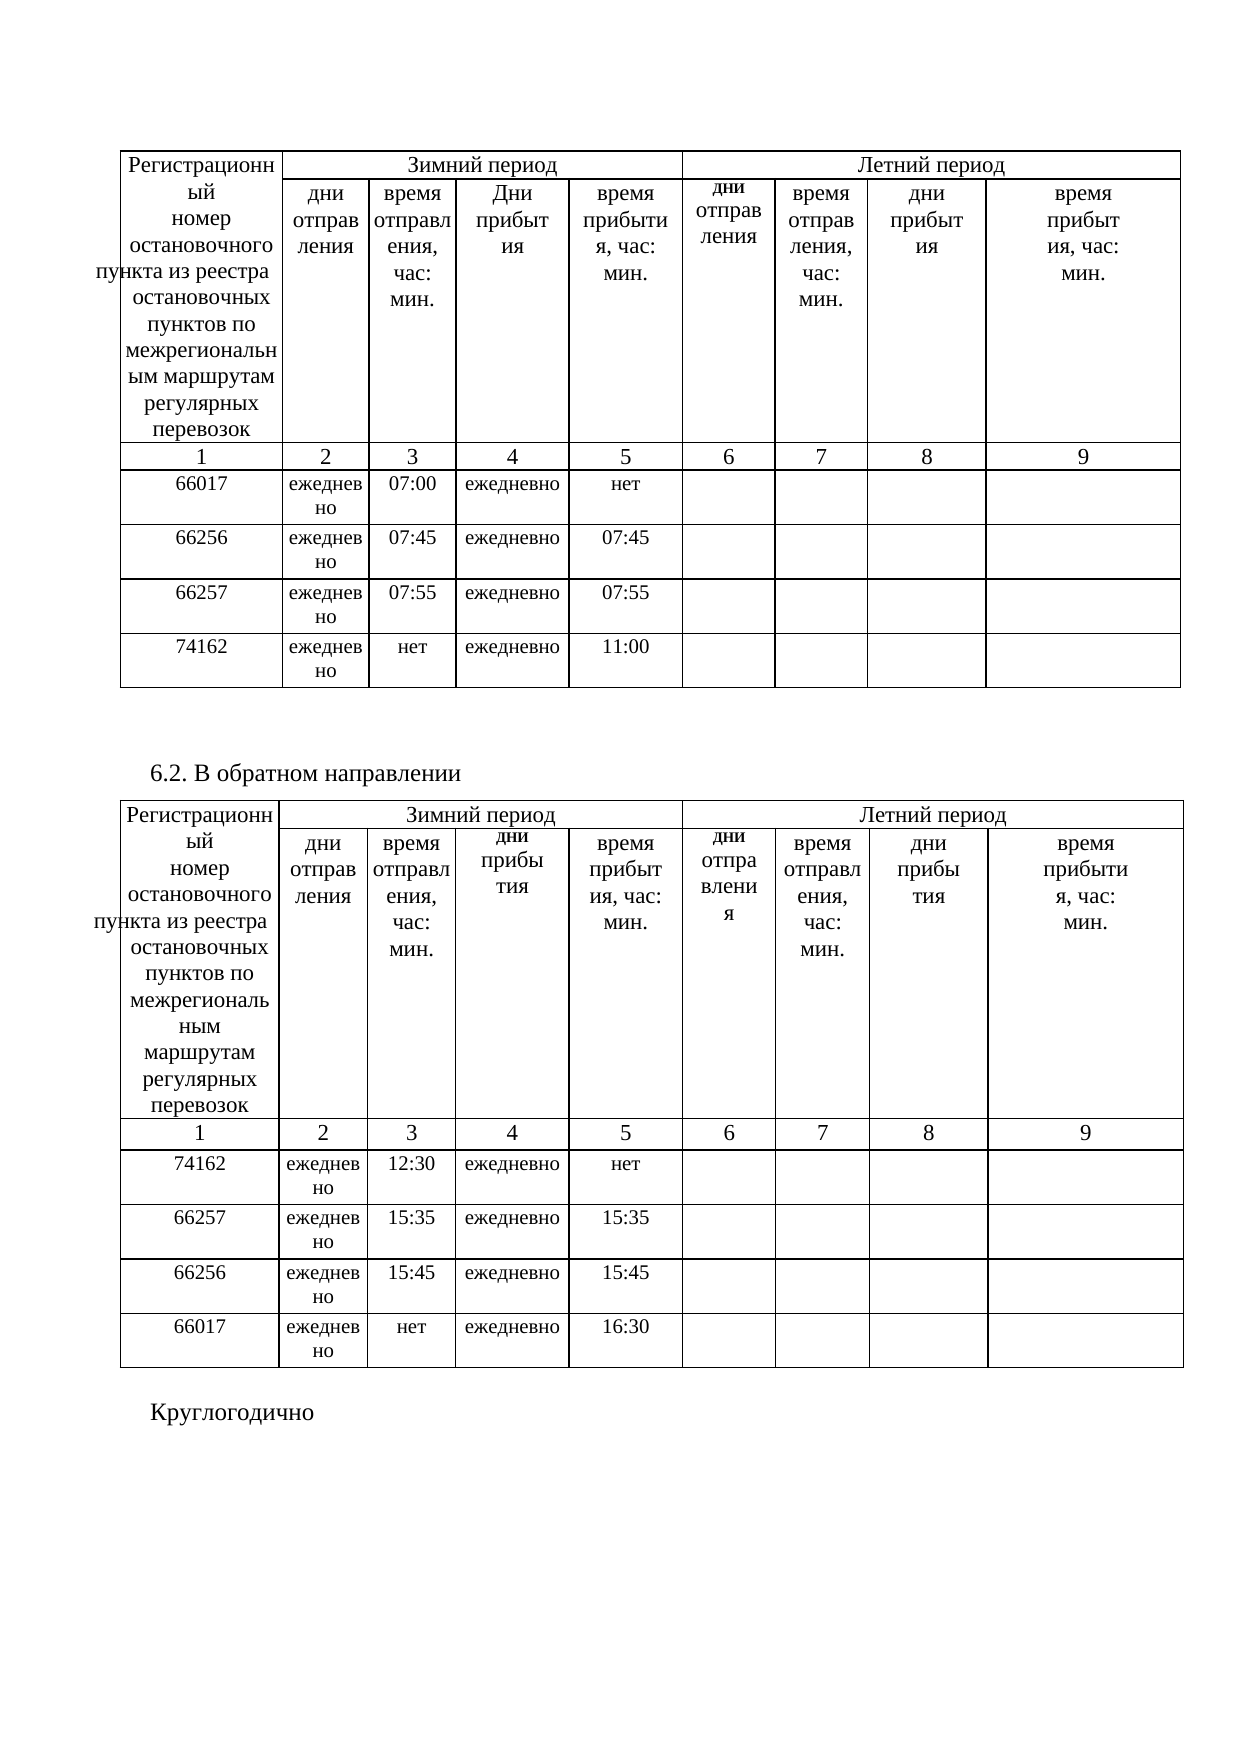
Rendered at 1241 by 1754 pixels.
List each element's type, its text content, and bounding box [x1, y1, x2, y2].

table_cell [870, 1260, 987, 1312]
table_cell [868, 580, 985, 632]
table_cell [989, 1260, 1183, 1312]
table_cell 07:55 [570, 580, 682, 632]
table_cell [870, 1314, 987, 1367]
table_cell 15:45 [368, 1260, 455, 1312]
table_cell [776, 1151, 869, 1204]
table_cell [776, 471, 867, 524]
table_cell нет [368, 1314, 455, 1367]
table_cell 15:35 [570, 1205, 682, 1258]
table_cell 16:30 [570, 1314, 682, 1367]
table_cell время отправл ения, час: мин. [368, 829, 455, 1117]
table_cell ежедневно [280, 1314, 367, 1367]
table_cell ежедневно [280, 1205, 367, 1258]
table_cell [776, 634, 867, 687]
text Круглогодично [150, 1397, 1090, 1426]
table_cell ежедневно [457, 580, 568, 632]
table_cell [683, 1260, 775, 1312]
table_cell 8 [870, 1119, 987, 1149]
table_cell 4 [456, 1119, 568, 1149]
table_cell 12:30 [368, 1151, 455, 1204]
table_cell [987, 525, 1180, 578]
table_cell 4 [457, 443, 568, 469]
table_cell время отправ ления, час: мин. [776, 180, 867, 441]
table_cell дни прибы тия [870, 829, 987, 1117]
table_cell ежедневно [456, 1151, 568, 1204]
table_cell 66257 [121, 1205, 278, 1258]
table_cell время прибыти я, час: мин. [570, 180, 682, 441]
table_cell 7 [776, 443, 867, 469]
table_cell [989, 1151, 1183, 1204]
table_header Летний период [683, 801, 1183, 828]
table_header Зимний период [280, 801, 682, 828]
table_header Регистрационный номер остановочного пункта из реестра остановочных пунктов по межрегиональным маршрутам регулярных перевозок [121, 801, 278, 1117]
table_cell [987, 634, 1180, 687]
table_cell [683, 1205, 775, 1258]
table_cell ежедневно [283, 580, 368, 632]
table_cell ежедневно [456, 1314, 568, 1367]
table_cell 66017 [121, 1314, 278, 1367]
table_cell ежедневно [283, 634, 368, 687]
table_cell ежедневно [456, 1260, 568, 1312]
table_cell [776, 580, 867, 632]
table_cell [683, 580, 774, 632]
table_cell ДНИ отправ ления [683, 180, 774, 441]
table_cell 2 [280, 1119, 367, 1149]
table_cell [987, 580, 1180, 632]
table_cell ежедневно [280, 1260, 367, 1312]
table_cell 15:45 [570, 1260, 682, 1312]
table_cell Дни прибыт ия [457, 180, 568, 441]
table_cell [870, 1151, 987, 1204]
table_cell ежедневно [457, 525, 568, 578]
table_cell 15:35 [368, 1205, 455, 1258]
table_cell дни отправ ления [283, 180, 368, 441]
table_cell 74162 [121, 634, 282, 687]
table_cell [683, 1314, 775, 1367]
table_cell время прибыт ия, час: мин. [570, 829, 682, 1117]
table_cell 9 [989, 1119, 1183, 1149]
table_cell 1 [121, 1119, 278, 1149]
table_cell [868, 471, 985, 524]
table_cell время прибыти я, час: мин. [989, 829, 1183, 1117]
table_cell время прибыт ия, час: мин. [987, 180, 1180, 441]
table_cell ДНИ прибы тия [456, 829, 568, 1117]
table_cell [989, 1205, 1183, 1258]
table_cell 5 [570, 443, 682, 469]
table_cell 2 [283, 443, 368, 469]
table_cell время отправл ения, час: мин. [370, 180, 455, 441]
table_cell ежедневно [457, 471, 568, 524]
table_cell ежедневно [456, 1205, 568, 1258]
table_cell ежедневно [280, 1151, 367, 1204]
table_cell время отправл ения, час: мин. [776, 829, 869, 1117]
table_cell нет [570, 1151, 682, 1204]
table_cell нет [570, 471, 682, 524]
table_cell 07:55 [370, 580, 455, 632]
text 6.2. В обратном направлении [150, 758, 1090, 787]
table_cell 11:00 [570, 634, 682, 687]
table_cell [683, 525, 774, 578]
table_cell ежедневно [283, 525, 368, 578]
table_cell [989, 1314, 1183, 1367]
table_cell [776, 1314, 869, 1367]
table_cell 66256 [121, 525, 282, 578]
table_cell нет [370, 634, 455, 687]
table_cell [870, 1205, 987, 1258]
table_cell [987, 471, 1180, 524]
table_cell [683, 634, 774, 687]
table_cell [776, 1260, 869, 1312]
table_cell 9 [987, 443, 1180, 469]
table_cell ДНИ отпра влени я [683, 829, 775, 1117]
table_cell 6 [683, 443, 774, 469]
table_cell 5 [570, 1119, 682, 1149]
table_cell 7 [776, 1119, 869, 1149]
table_cell [776, 1205, 869, 1258]
table_cell [868, 634, 985, 687]
table_cell [776, 525, 867, 578]
table_header Регистрационный номер остановочного пункта из реестра остановочных пунктов по межрегиональным маршрутам регулярных перевозок [121, 152, 282, 441]
table_cell 66256 [121, 1260, 278, 1312]
table_cell ежедневно [283, 471, 368, 524]
table_header Зимний период [283, 152, 682, 178]
table_cell [683, 1151, 775, 1204]
table_cell 07:00 [370, 471, 455, 524]
table_cell [868, 525, 985, 578]
table_header Летний период [683, 152, 1180, 178]
table_cell 07:45 [570, 525, 682, 578]
table_cell ежедневно [457, 634, 568, 687]
table_cell [683, 471, 774, 524]
table_cell дни прибыт ия [868, 180, 985, 441]
table_cell 74162 [121, 1151, 278, 1204]
table_cell 3 [370, 443, 455, 469]
table_cell 1 [121, 443, 282, 469]
table_cell 07:45 [370, 525, 455, 578]
table_cell 8 [868, 443, 985, 469]
table_cell 6 [683, 1119, 775, 1149]
table_cell 3 [368, 1119, 455, 1149]
table_cell дни отправ ления [280, 829, 367, 1117]
table_cell 66017 [121, 471, 282, 524]
table_cell 66257 [121, 580, 282, 632]
